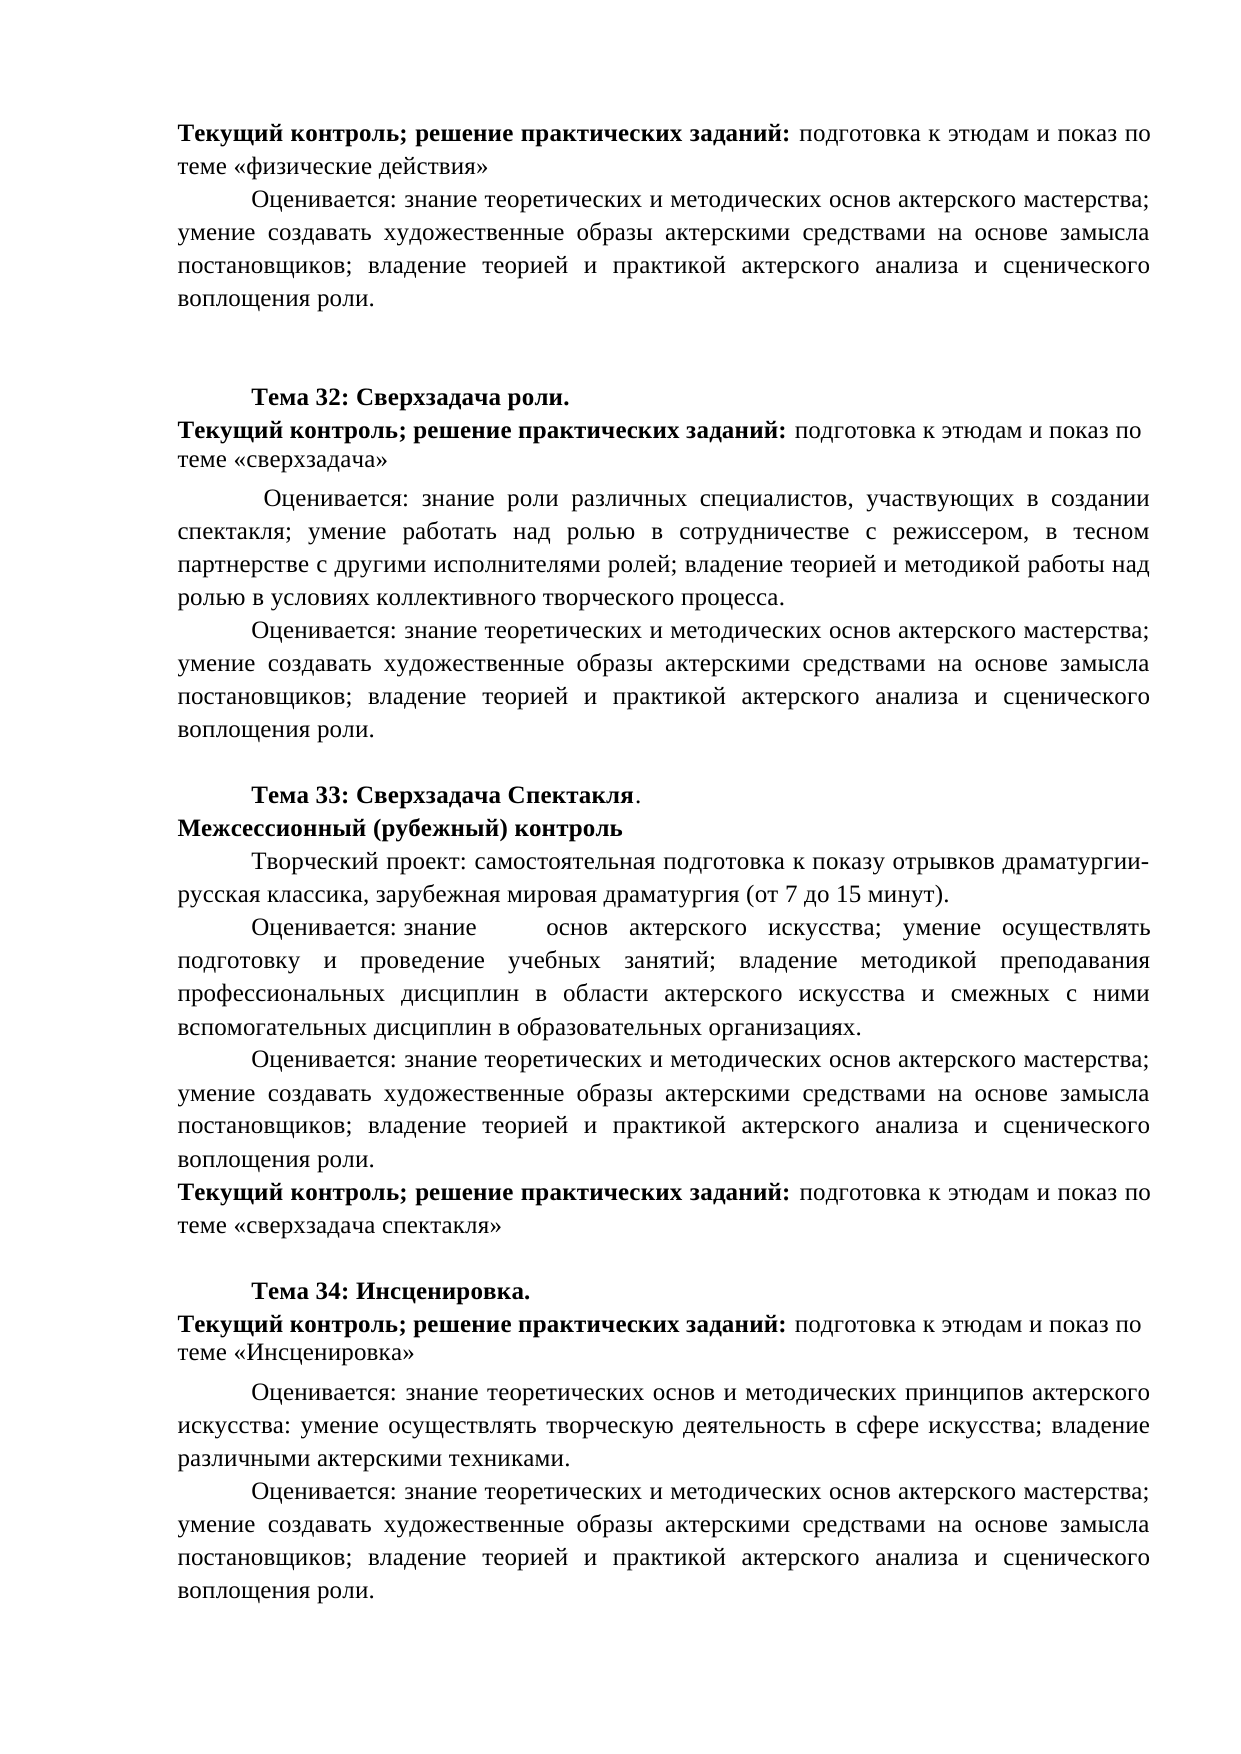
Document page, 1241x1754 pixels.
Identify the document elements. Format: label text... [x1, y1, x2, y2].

text Оценивается: знание теоретических основ и методических принципов актерского искусства: умение осуществлять творческую деятельность в сфере искусства; владение различными актерскими техниками. [177, 1377, 1152, 1471]
text Оценивается: знание основ актерского искусства; умение осуществлять подготовку и проведение учебных занятий; владение методикой преподавания профессиональных дисциплин в области актерского искусства и смежных с ними вспомогательных дисциплин в образовательных организациях. [177, 912, 1152, 1040]
text Межсессионный (рубежный) контроль [177, 813, 1152, 842]
text Тема 33: Сверхзадача Спектакля. [177, 780, 1152, 809]
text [177, 184, 1152, 312]
text Тема 34: Инсценировка. [177, 1276, 1152, 1304]
text Оценивается: знание роли различных специалистов, участвующих в создании спектакля; умение работать над ролью в сотрудничестве с режиссером, в тесном партнерстве с другими исполнителями ролей; владение теорией и методикой работы над ролью в условиях коллективного творческого процесса. [177, 483, 1152, 611]
text Творческий проект: самостоятельная подготовка к показу отрывков драматургии- русская классика, зарубежная мировая драматургия (от 7 до 15 минут). [177, 846, 1152, 908]
text Текущий контроль; решение практических заданий: подготовка к этюдам и показ по теме «сверхзадача спектакля» [177, 1177, 1152, 1238]
text Тема 32: Сверхзадача роли. [177, 382, 1152, 411]
text Текущий контроль; решение практических заданий: подготовка к этюдам и показ по теме «физические действия» [177, 118, 1152, 180]
text Текущий контроль; решение практических заданий: подготовка к этюдам и показ по теме «сверхзадача» [177, 415, 1152, 473]
text Текущий контроль; решение практических заданий: подготовка к этюдам и показ по теме «Инсценировка» [177, 1309, 1152, 1366]
